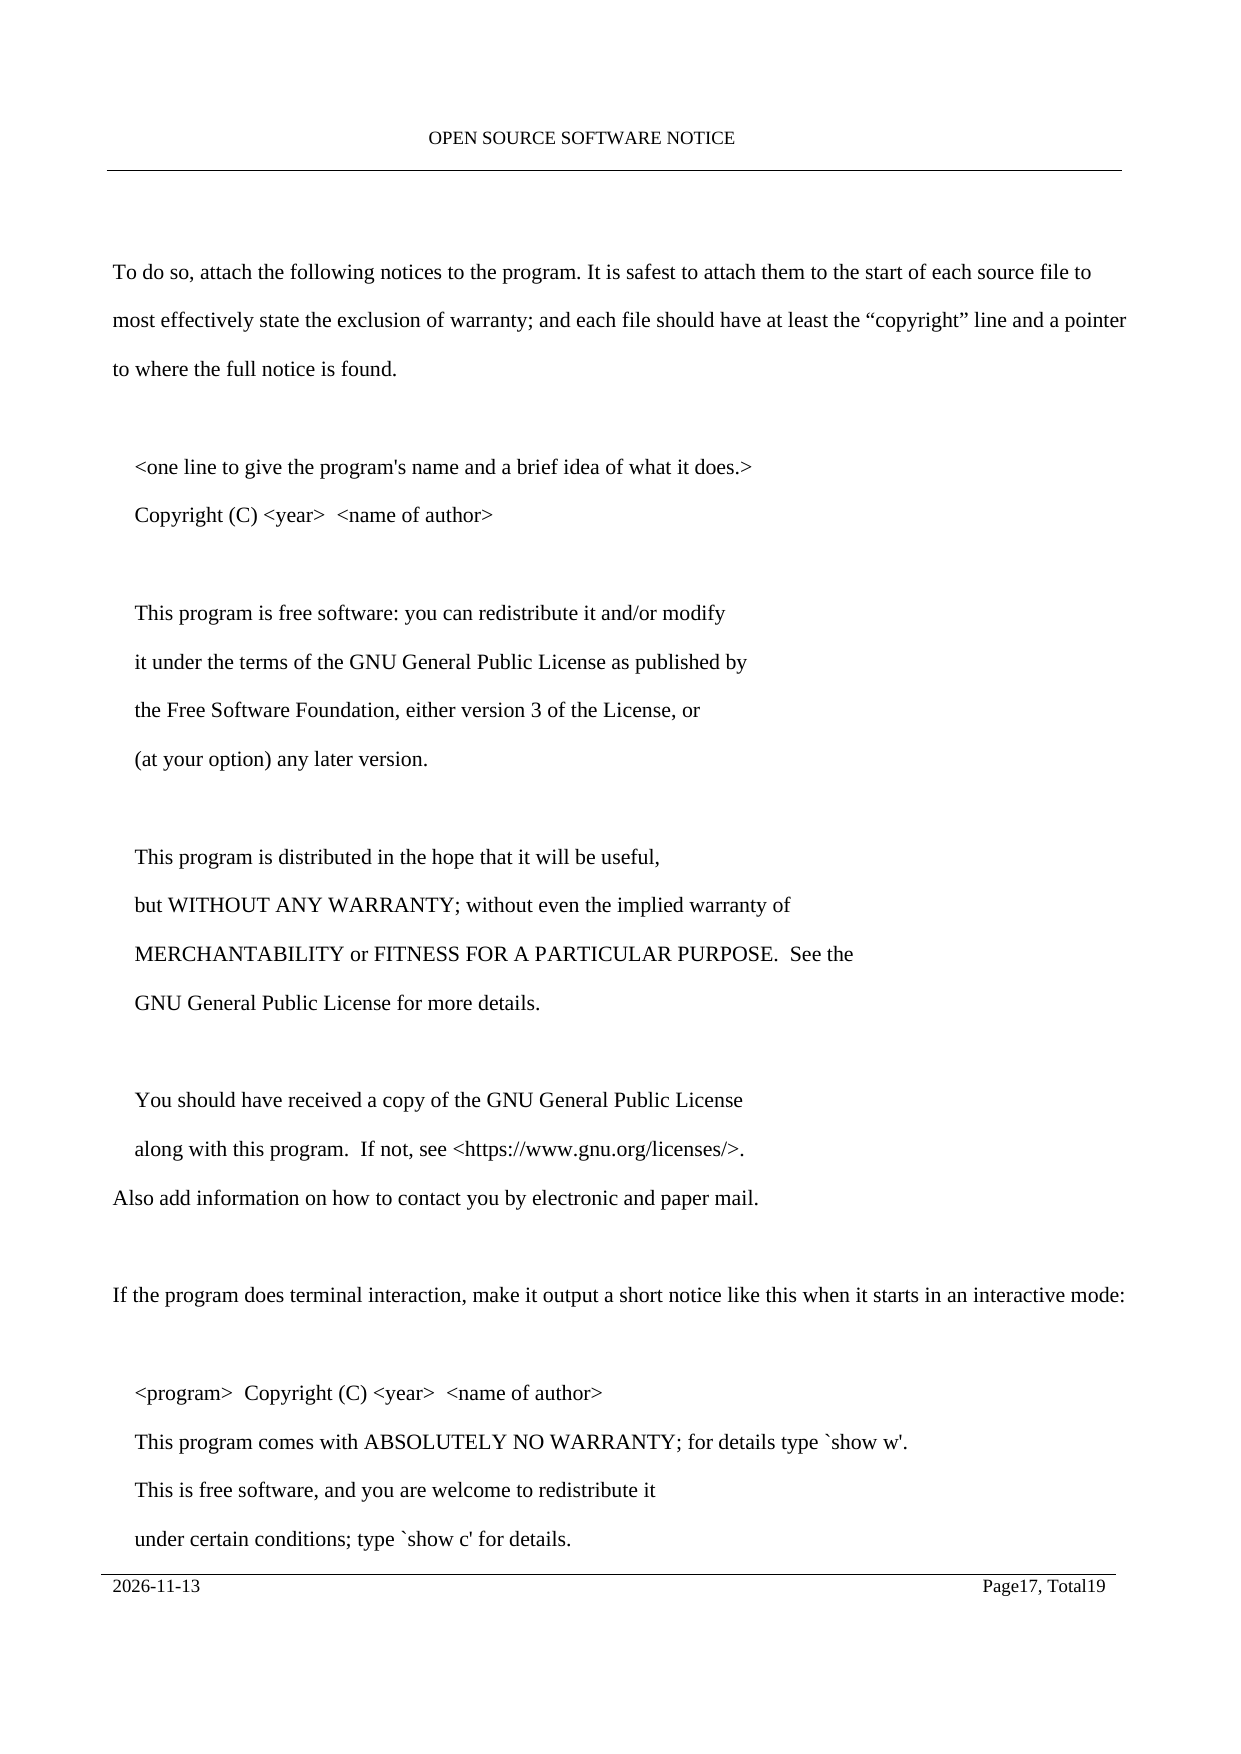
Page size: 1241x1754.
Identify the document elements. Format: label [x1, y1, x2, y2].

text [112, 206, 1128, 1555]
